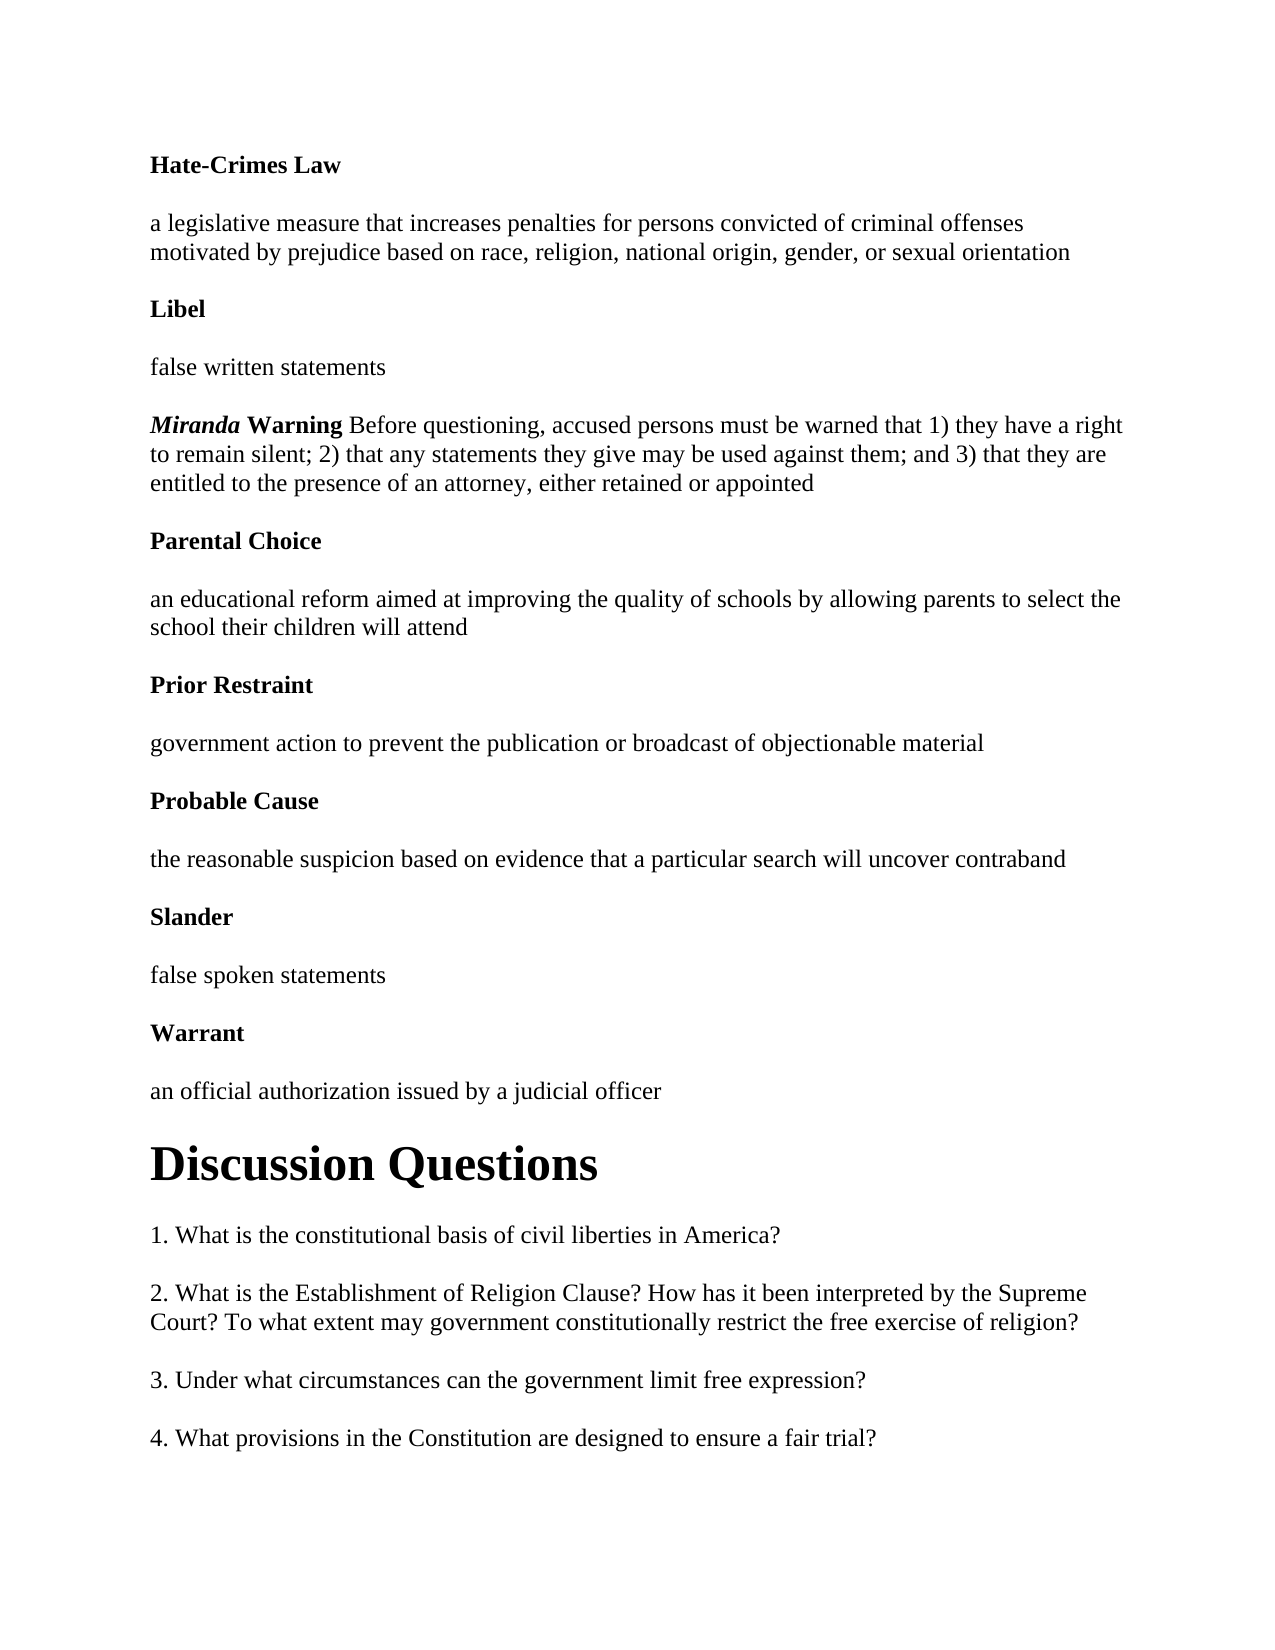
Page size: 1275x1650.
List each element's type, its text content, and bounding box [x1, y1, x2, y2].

text false spoken statements [150, 960, 1125, 989]
text 4. What provisions in the Constitution are designed to ensure a fair trial? [150, 1423, 1125, 1452]
text 3. Under what circumstances can the government limit free expression? [150, 1365, 1125, 1394]
text Hate-Crimes Law [150, 150, 1125, 179]
text Probable Cause [150, 786, 1125, 815]
text 1. What is the constitutional basis of civil liberties in America? [150, 1220, 1125, 1249]
text the reasonable suspicion based on evidence that a particular search will uncover contraband [150, 844, 1125, 873]
text government action to prevent the publication or broadcast of objectionable material [150, 728, 1125, 757]
text Prior Restraint [150, 670, 1125, 699]
text 2. What is the Establishment of Religion Clause? How has it been interpreted by the Supreme Court? To what extent may government constitutionally restrict the free exercise of religion? [150, 1278, 1125, 1336]
text Discussion Questions [150, 1134, 1125, 1191]
text an educational reform aimed at improving the quality of schools by allowing parents to select the school their children will attend [150, 584, 1125, 641]
text false written statements [150, 352, 1125, 381]
text Warrant [150, 1018, 1125, 1047]
text Libel [150, 294, 1125, 323]
text a legislative measure that increases penalties for persons convicted of criminal offenses motivated by prejudice based on race, religion, national origin, gender, or sexual orientation [150, 208, 1125, 265]
text Miranda Warning Before questioning, accused persons must be warned that 1) they have a right to remain silent; 2) that any statements they give may be used against them; and 3) that they are entitled to the presence of an attorney, either retained or appointed [150, 410, 1125, 497]
text Parental Choice [150, 526, 1125, 554]
text Slander [150, 902, 1125, 931]
text an official authorization issued by a judicial officer [150, 1076, 1125, 1104]
